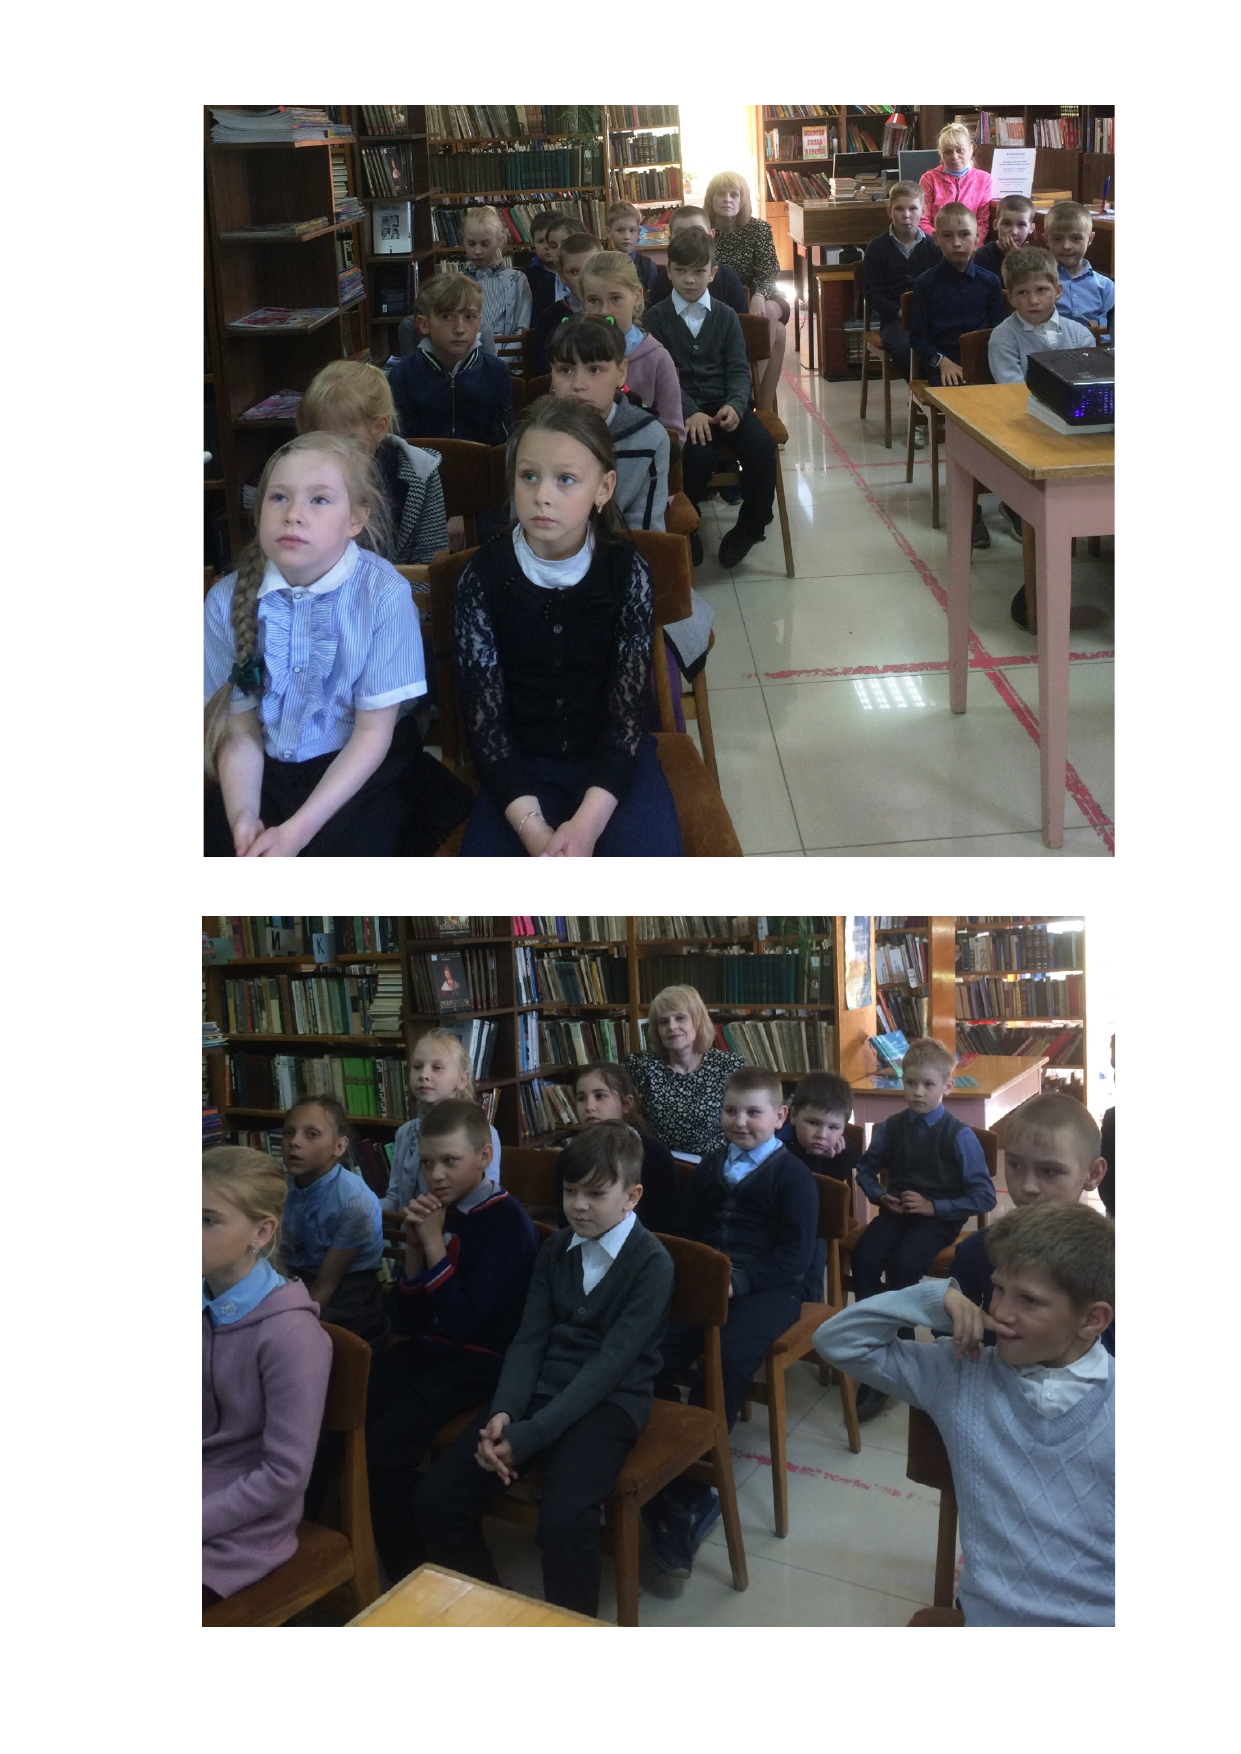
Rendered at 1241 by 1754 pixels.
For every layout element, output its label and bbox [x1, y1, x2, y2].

picture [203, 105, 1115, 857]
picture [203, 916, 1116, 1626]
